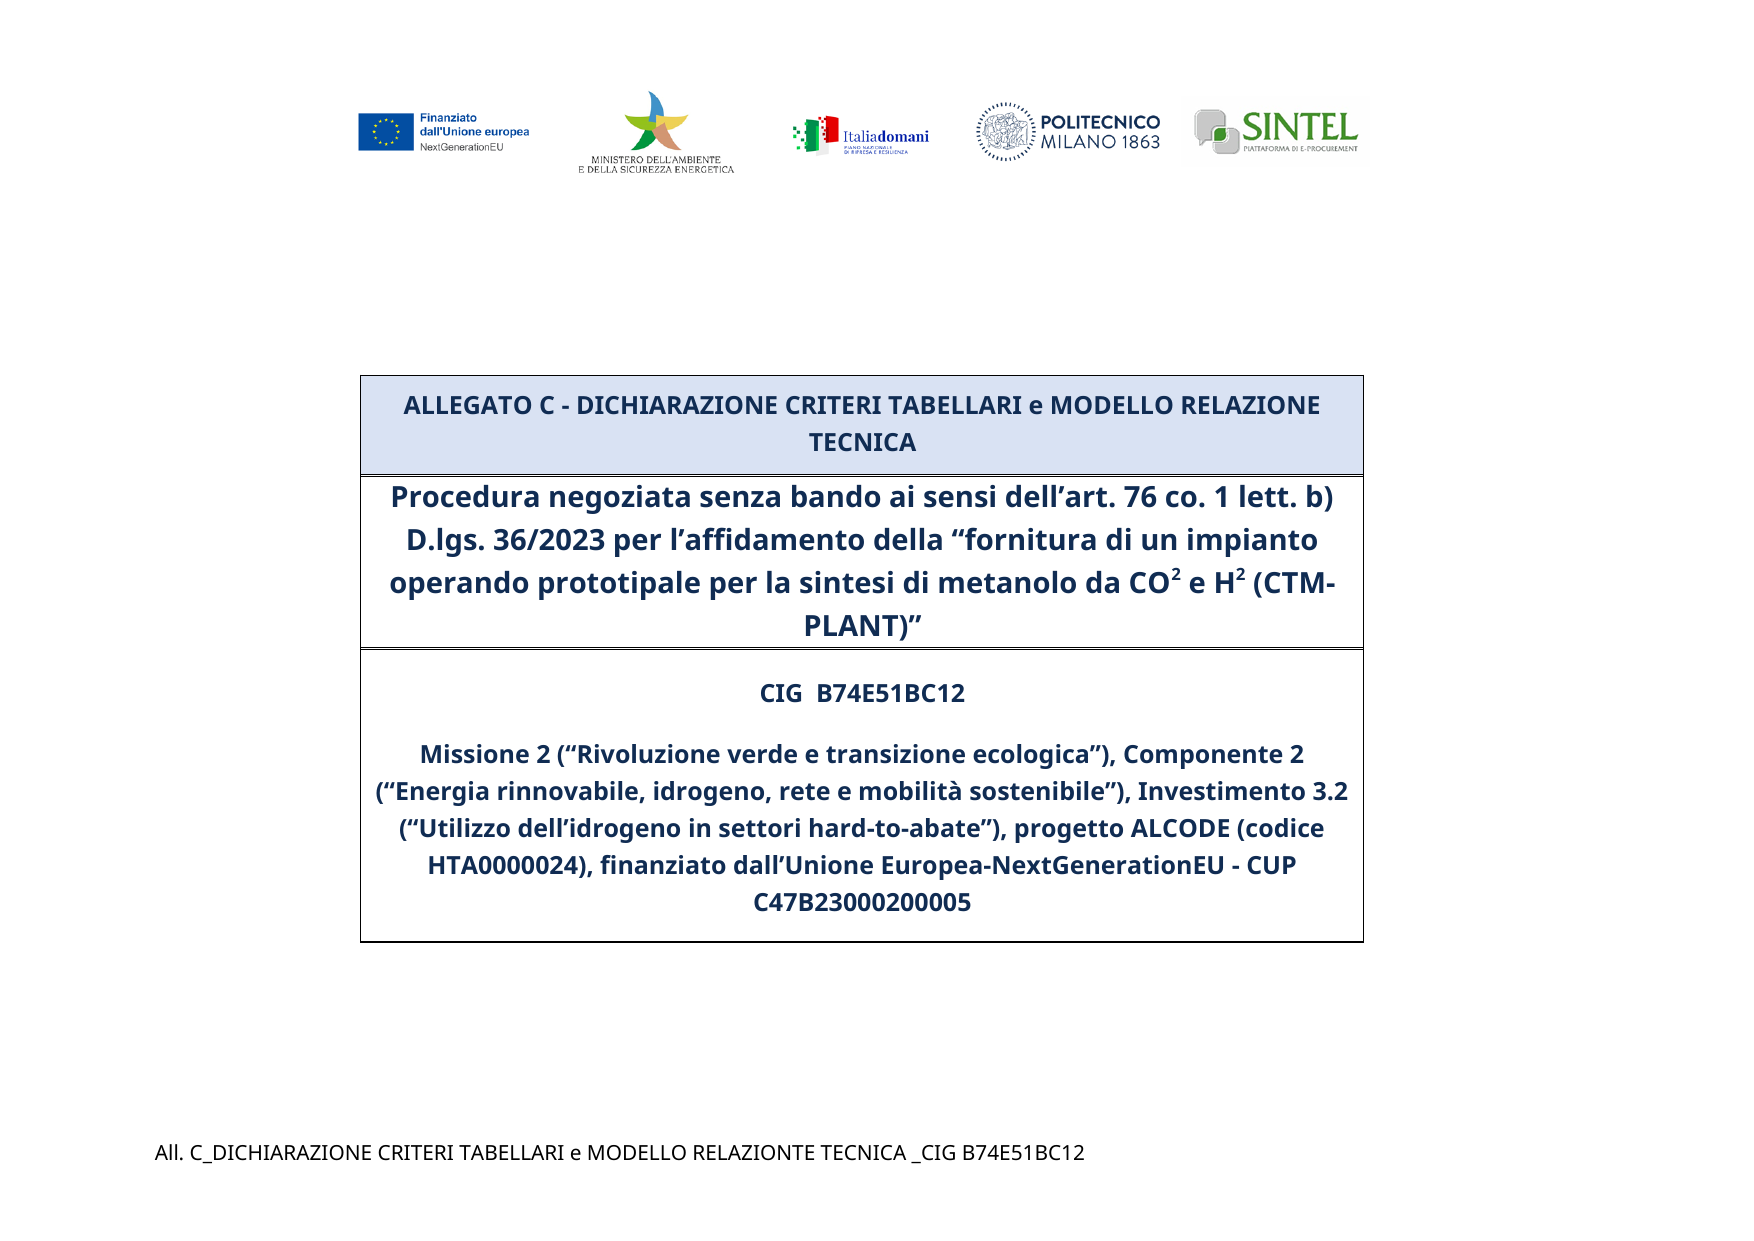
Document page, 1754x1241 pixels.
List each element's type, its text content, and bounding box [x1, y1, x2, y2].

picture [354, 108, 544, 155]
picture [974, 100, 1164, 163]
picture [561, 73, 750, 190]
table_cell Procedura negoziata senza bando ai sensi dell’art. 76 co. 1 lett. b) D.lgs. 36/2023 per l’affidamento della “fornitura di un impianto operando prototipale per la sintesi di metanolo da CO2 e H2 (CTM-PLANT)” [361, 477, 1363, 647]
table_cell CIG B74E51BC12 Missione 2 (“Rivoluzione verde e transizione ecologica”), Componente 2 (“Energia rinnovabile, idrogeno, rete e mobilità sostenibile”), Investimento 3.2 (“Utilizzo dell’idrogeno in settori hard-to-abate”), progetto ALCODE (codice HTA0000024), finanziato dall’Unione Europea-NextGenerationEU - CUP C47B23000200005 [361, 650, 1363, 941]
table_header ALLEGATO C - DICHIARAZIONE CRITERI TABELLARI e MODELLO RELAZIONE TECNICA [361, 376, 1363, 474]
picture [767, 101, 957, 162]
picture [1181, 96, 1371, 167]
